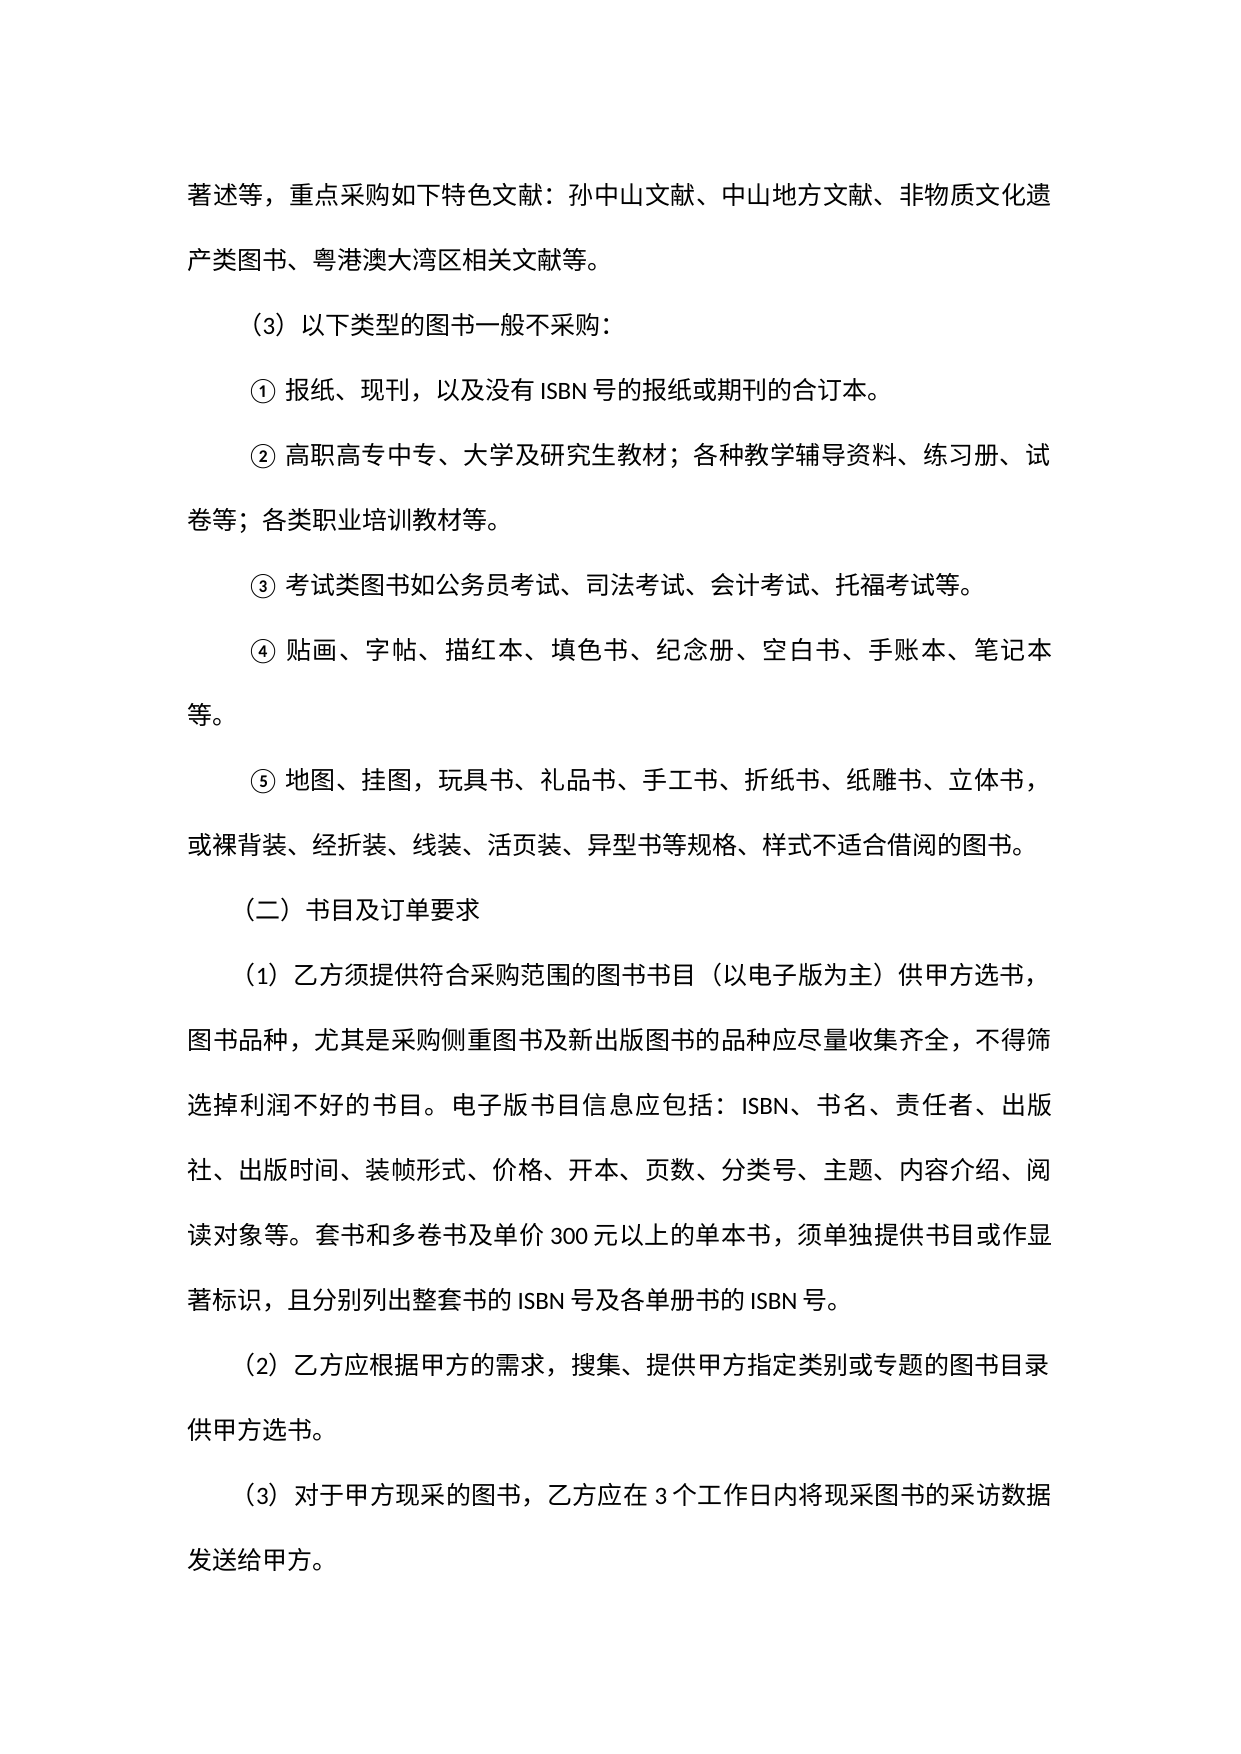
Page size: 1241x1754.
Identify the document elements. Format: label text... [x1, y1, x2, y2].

text （3）以下类型的图书一般不采购： [187, 292, 1053, 357]
text ③考试类图书如公务员考试、司法考试、会计考试、托福考试等。 [187, 552, 1053, 617]
text ①报纸、现刊，以及没有ISBN号的报纸或期刊的合订本。 [187, 357, 1053, 422]
text ④贴画、字帖、描红本、填色书、纪念册、空白书、手账本、笔记本等。 [187, 617, 1053, 747]
text （2）乙方应根据甲方的需求，搜集、提供甲方指定类别或专题的图书目录供甲方选书。 [187, 1332, 1053, 1462]
text （1）乙方须提供符合采购范围的图书书目（以电子版为主）供甲方选书，图书品种，尤其是采购侧重图书及新出版图书的品种应尽量收集齐全，不得筛选掉利润不好的书目。电子版书目信息应包括：ISBN、书名、责任者、出版社、出版时间、装帧形式、价格、开本、页数、分类号、主题、内容介绍、阅读对象等。套书和多卷书及单价300元以上的单本书，须单独提供书目或作显著标识，且分别列出整套书的ISBN号及各单册书的ISBN号。 [187, 942, 1053, 1332]
text （3）对于甲方现采的图书，乙方应在3个工作日内将现采图书的采访数据发送给甲方。 [187, 1462, 1053, 1592]
text ⑤地图、挂图，玩具书、礼品书、手工书、折纸书、纸雕书、立体书，或裸背装、经折装、线装、活页装、异型书等规格、样式不适合借阅的图书。 [187, 747, 1053, 877]
text ②高职高专中专、大学及研究生教材；各种教学辅导资料、练习册、试卷等；各类职业培训教材等。 [187, 422, 1053, 552]
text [187, 162, 1053, 292]
text （二）书目及订单要求 [187, 877, 1053, 942]
